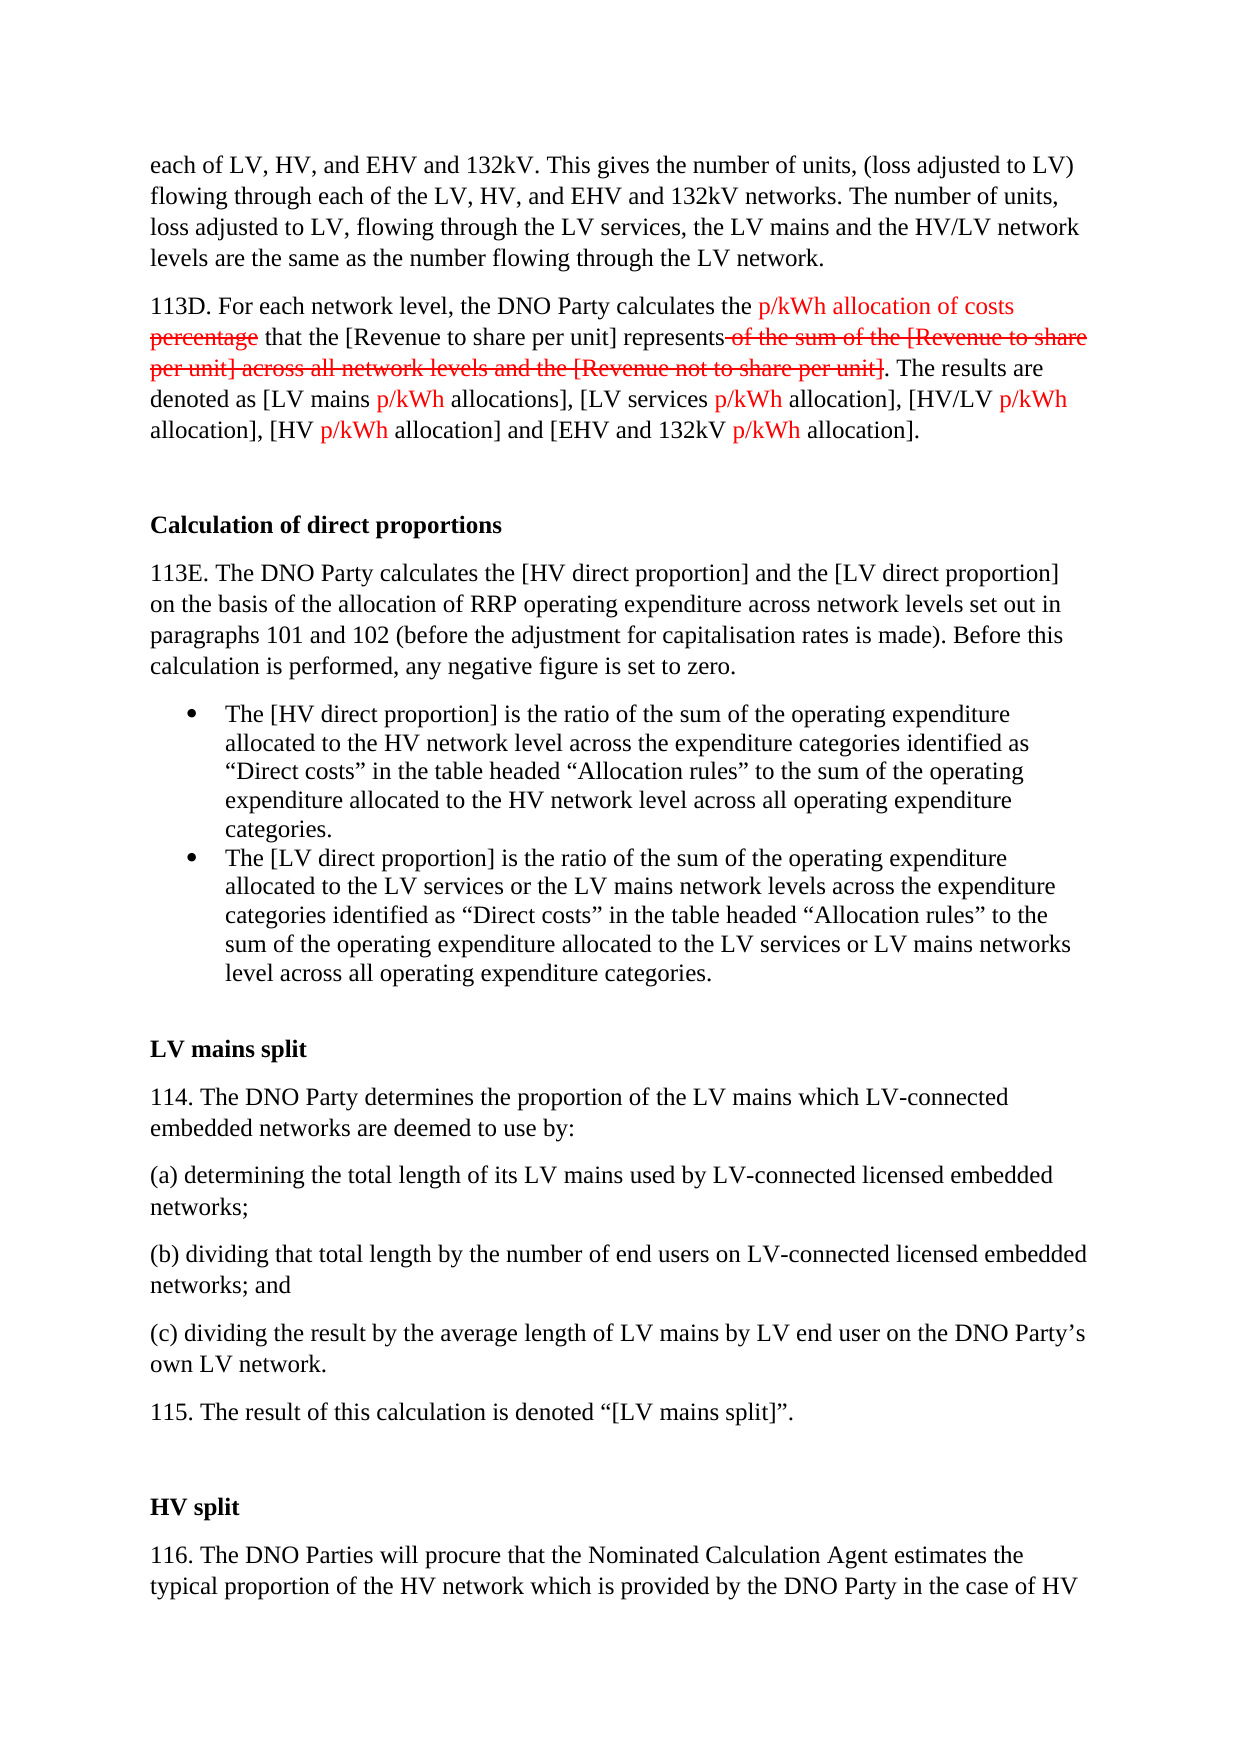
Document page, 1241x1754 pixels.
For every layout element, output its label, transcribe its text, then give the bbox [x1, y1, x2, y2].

text LV mains split [150, 1034, 1090, 1063]
text 113D. For each network level, the DNO Party calculates the p/kWh allocation of costs percentage that the [Revenue to share per unit] represents of the sum of the [Revenue to share per unit] across all network levels and the [Revenue not to share per unit]. The results are denoted as [LV mains p/kWh allocations], [LV services p/kWh allocation], [HV/LV p/kWh allocation], [HV p/kWh allocation] and [EHV and 132kV p/kWh allocation]. [150, 291, 1090, 444]
text HV split [150, 1492, 1090, 1521]
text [150, 1540, 1090, 1600]
list The [LV direct proportion] is the ratio of the sum of the operating expenditure allocated to the LV services or the LV mains network levels across the expenditure categories identified as “Direct costs” in the table headed “Allocation rules” to the sum of the operating expenditure allocated to the LV services or LV mains networks level across all operating expenditure categories. [187, 843, 1090, 986]
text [150, 150, 1090, 272]
text (b) dividing that total length by the number of end users on LV-connected licensed embedded networks; and [150, 1239, 1090, 1299]
text 114. The DNO Party determines the proportion of the LV mains which LV-connected embedded networks are deemed to use by: [150, 1082, 1090, 1142]
text 115. The result of this calculation is denoted “[LV mains split]”. [150, 1397, 1090, 1426]
text (c) dividing the result by the average length of LV mains by LV end user on the DNO Party’s own LV network. [150, 1318, 1090, 1378]
text Calculation of direct proportions [150, 510, 1090, 539]
list The [HV direct proportion] is the ratio of the sum of the operating expenditure allocated to the HV network level across the expenditure categories identified as “Direct costs” in the table headed “Allocation rules” to the sum of the operating expenditure allocated to the HV network level across all operating expenditure categories. [187, 699, 1090, 843]
text 113E. The DNO Party calculates the [HV direct proportion] and the [LV direct proportion] on the basis of the allocation of RRP operating expenditure across network levels set out in paragraphs 101 and 102 (before the adjustment for capitalisation rates is made). Before this calculation is performed, any negative figure is set to zero. [150, 558, 1090, 680]
text (a) determining the total length of its LV mains used by LV-connected licensed embedded networks; [150, 1161, 1090, 1220]
